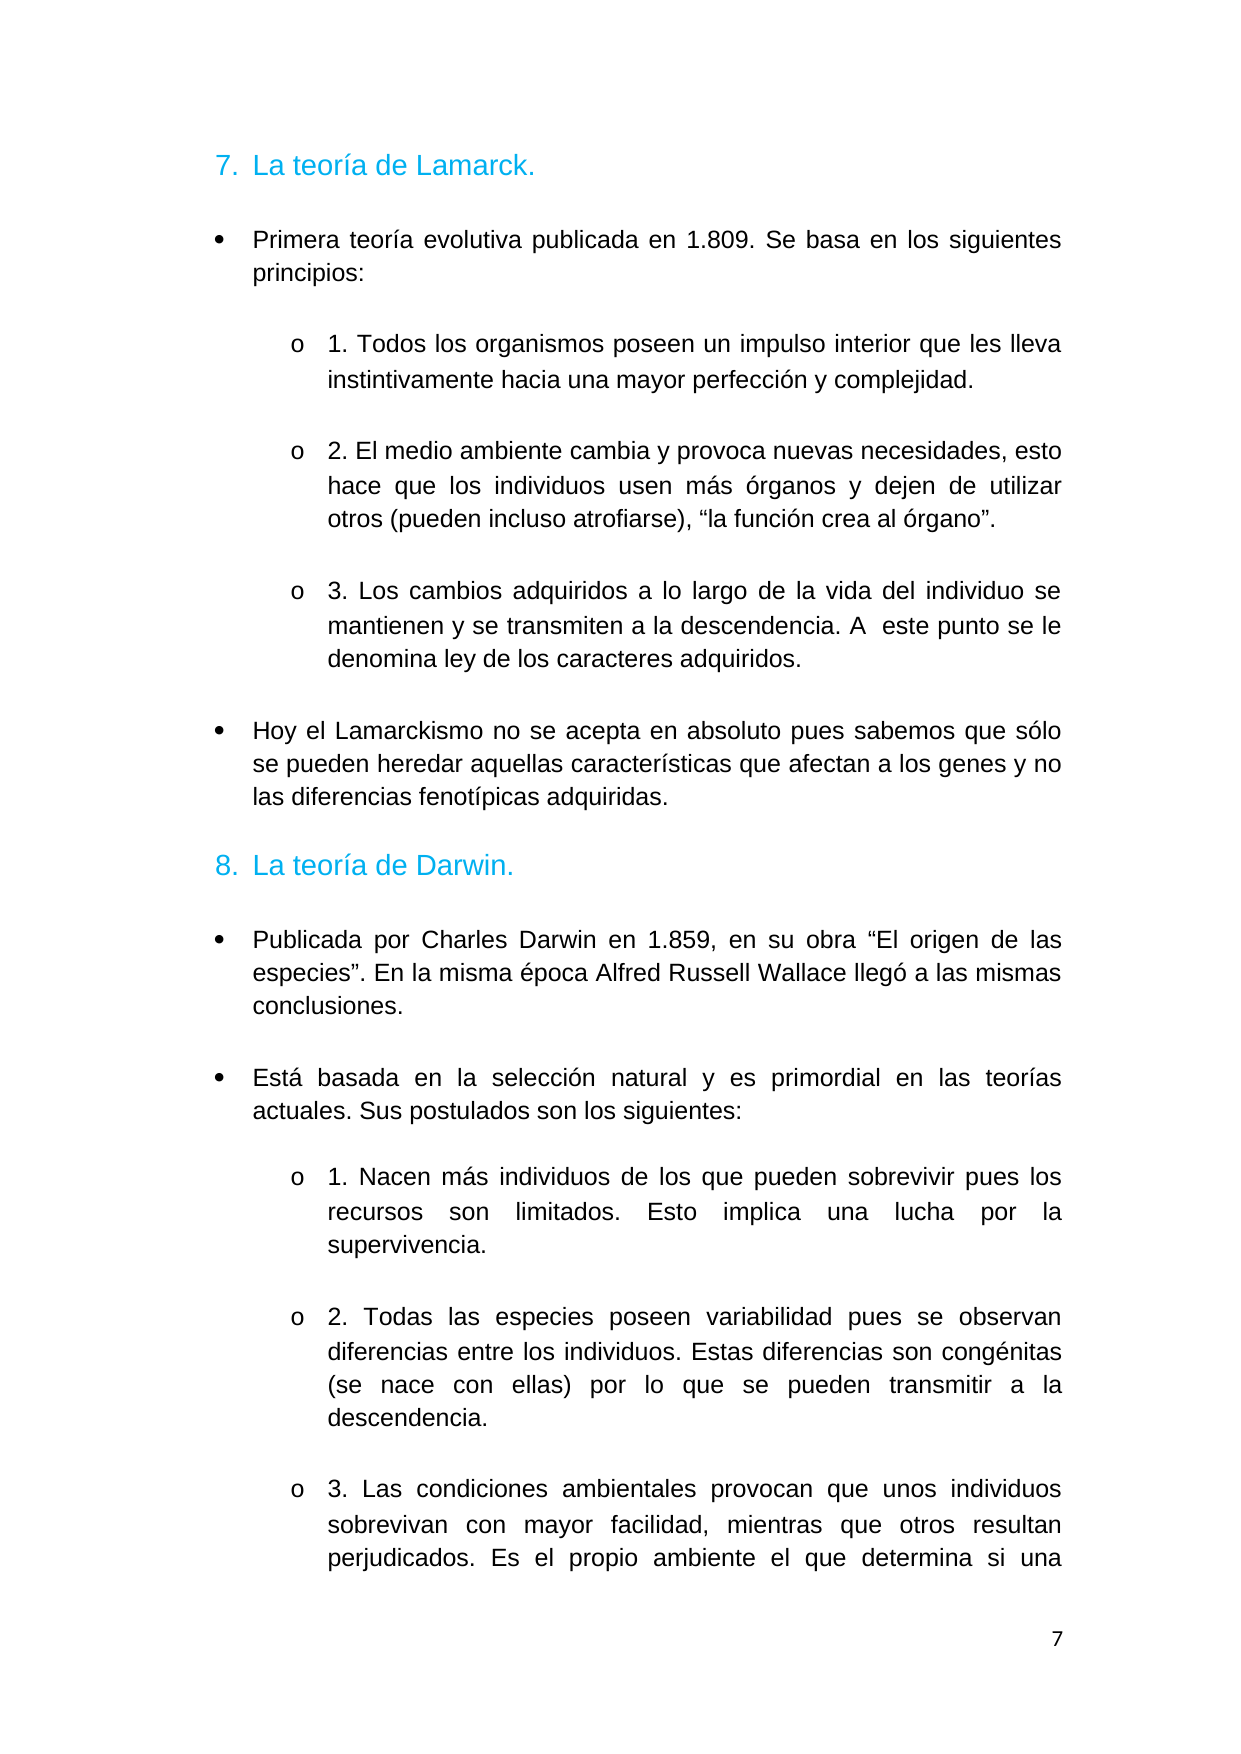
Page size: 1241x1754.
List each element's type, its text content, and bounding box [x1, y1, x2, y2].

list La teoría de Darwin. [215, 848, 1063, 881]
list La teoría de Lamarck. [215, 148, 1063, 181]
list 1. Todos los organismos poseen un impulso interior que les lleva instintivamente hacia una mayor perfección y complejidad. [290, 329, 1063, 393]
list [290, 1474, 1063, 1571]
list Publicada por Charles Darwin en 1.859, en su obra “El origen de las especies”. En la misma época Alfred Russell Wallace llegó a las mismas conclusiones. [215, 925, 1063, 1020]
list 2. Todas las especies poseen variabilidad pues se observan diferencias entre los individuos. Estas diferencias son congénitas (se nace con ellas) por lo que se pueden transmitir a la descendencia. [290, 1302, 1063, 1432]
list 3. Los cambios adquiridos a lo largo de la vida del individuo se mantienen y se transmiten a la descendencia. A este punto se le denomina ley de los caracteres adquiridos. [290, 576, 1063, 673]
list 2. El medio ambiente cambia y provoca nuevas necesidades, esto hace que los individuos usen más órganos y dejen de utilizar otros (pueden incluso atrofiarse), “la función crea al órgano”. [290, 436, 1063, 533]
list 1. Nacen más individuos de los que pueden sobrevivir pues los recursos son limitados. Esto implica una lucha por la supervivencia. [290, 1162, 1063, 1259]
list Está basada en la selección natural y es primordial en las teorías actuales. Sus postulados son los siguientes: [215, 1063, 1063, 1124]
list Primera teoría evolutiva publicada en 1.809. Se basa en los siguientes principios: [215, 225, 1063, 287]
list Hoy el Lamarckismo no se acepta en absoluto pues sabemos que sólo se pueden heredar aquellas características que afectan a los genes y no las diferencias fenotípicas adquiridas. [215, 716, 1063, 811]
